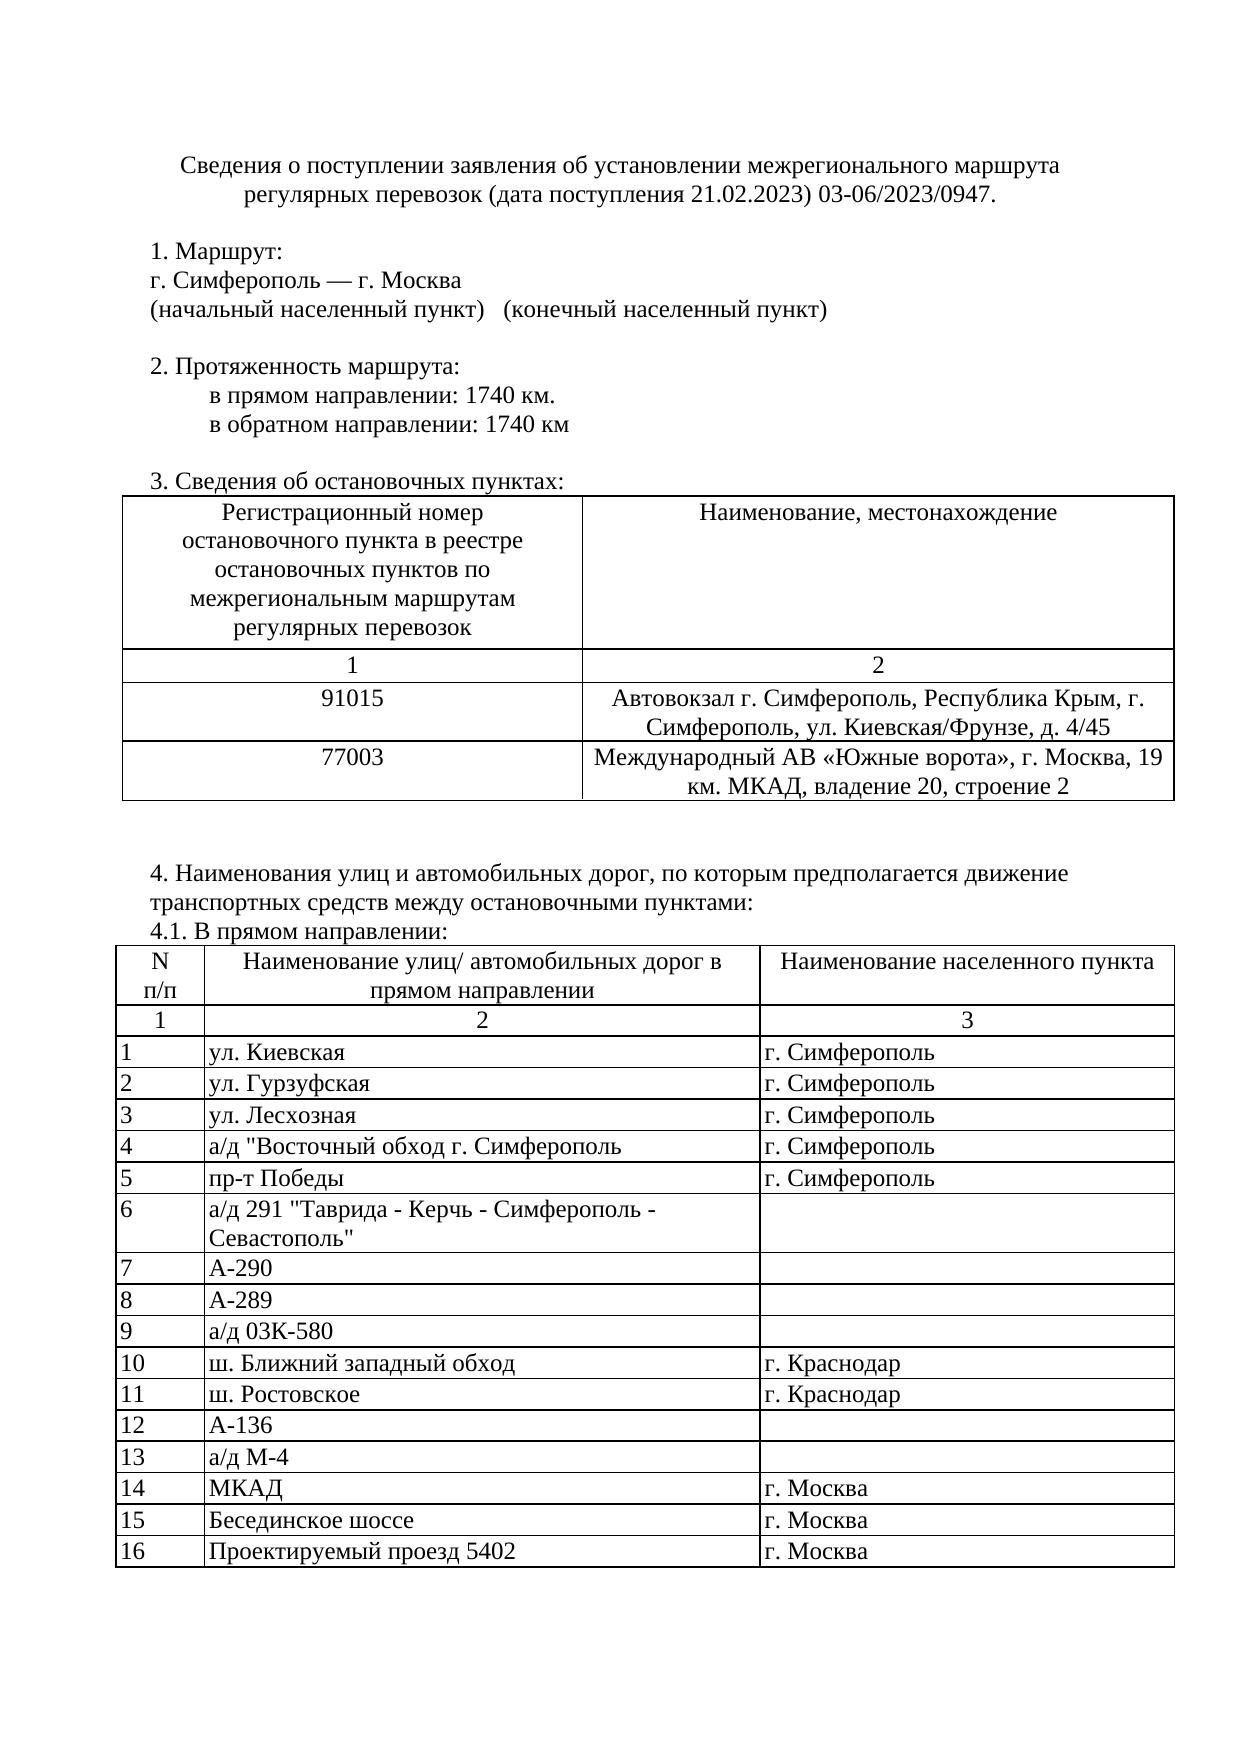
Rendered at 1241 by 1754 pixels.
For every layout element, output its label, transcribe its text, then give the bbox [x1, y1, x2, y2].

table_cell 1 [123, 650, 582, 681]
table_cell Автовокзал г. Симферополь, Республика Крым, г. Симферополь, ул. Киевская/Фрунзе, д. 4/45 [583, 683, 1173, 740]
text 4.1. В прямом направлении: [150, 916, 1090, 945]
table_cell Бесединское шоссе [205, 1505, 759, 1535]
table_cell г. Симферополь [761, 1100, 1174, 1130]
table_cell 11 [117, 1379, 204, 1409]
table_cell 1 [117, 1037, 204, 1067]
table_cell [761, 1411, 1174, 1440]
text Сведения о поступлении заявления об установлении межрегионального маршрута регулярных перевозок (дата поступления 21.02.2023) 03-06/2023/0947. [150, 150, 1090, 207]
table_cell г. Москва [761, 1473, 1174, 1503]
table_cell МКАД [205, 1473, 759, 1503]
table_cell г. Симферополь [761, 1037, 1174, 1067]
table_cell г. Симферополь [761, 1131, 1174, 1161]
table_cell а/д 03К-580 [205, 1316, 759, 1346]
table_cell ул. Киевская [205, 1037, 759, 1067]
table_cell [761, 1253, 1174, 1283]
text 1. Маршрут: [150, 236, 1090, 265]
table_cell 10 [117, 1348, 204, 1377]
table_cell 4 [117, 1131, 204, 1161]
table_cell [761, 1194, 1174, 1252]
table_header Регистрационный номер остановочного пункта в реестре остановочных пунктов по межрегиональным маршрутам регулярных перевозок [123, 497, 582, 648]
table_cell ул. Лесхозная [205, 1100, 759, 1130]
table_cell 91015 [123, 683, 582, 740]
table_cell пр-т Победы [205, 1163, 759, 1193]
table_cell 8 [117, 1285, 204, 1314]
table_cell 77003 [123, 742, 582, 799]
table_cell 16 [117, 1536, 204, 1566]
table_cell г. Москва [761, 1505, 1174, 1535]
table_cell 2 [205, 1006, 759, 1035]
table_cell ул. Гурзуфская [205, 1068, 759, 1098]
table_header Наименование населенного пункта [761, 946, 1174, 1004]
table_cell 12 [117, 1411, 204, 1440]
table_cell 14 [117, 1473, 204, 1503]
table_cell а/д 291 "Таврида - Керчь - Симферополь - Севастополь" [205, 1194, 759, 1252]
table_cell 6 [117, 1194, 204, 1252]
table_cell Проектируемый проезд 5402 [205, 1536, 759, 1566]
text 4. Наименования улиц и автомобильных дорог, по которым предполагается движение транспортных средств между остановочными пунктами: [150, 858, 1090, 916]
table_cell г. Краснодар [761, 1348, 1174, 1377]
text в прямом направлении: 1740 км. [150, 380, 1090, 409]
table_header Наименование, местонахождение [583, 497, 1173, 648]
table_cell [761, 1442, 1174, 1472]
table_header N п/п [117, 946, 204, 1004]
table_cell г. Симферополь [761, 1163, 1174, 1193]
text в обратном направлении: 1740 км [150, 409, 1090, 437]
text г. Симферополь — г. Москва [150, 265, 1090, 294]
table_cell г. Москва [761, 1536, 1174, 1566]
table_cell 7 [117, 1253, 204, 1283]
table_cell ш. Ростовское [205, 1379, 759, 1409]
table_cell г. Симферополь [761, 1068, 1174, 1098]
table_cell 3 [117, 1100, 204, 1130]
table_cell г. Краснодар [761, 1379, 1174, 1409]
text 2. Протяженность маршрута: [150, 351, 1090, 380]
table_cell А-289 [205, 1285, 759, 1314]
table_cell 2 [583, 650, 1173, 681]
table_cell [761, 1285, 1174, 1314]
table_cell ш. Ближний западный обход [205, 1348, 759, 1377]
table_cell 9 [117, 1316, 204, 1346]
table_header Наименование улиц/ автомобильных дорог в прямом направлении [205, 946, 759, 1004]
table_cell а/д М-4 [205, 1442, 759, 1472]
table_cell 1 [117, 1006, 204, 1035]
text 3. Сведения об остановочных пунктах: [150, 466, 1090, 495]
text (начальный населенный пункт) (конечный населенный пункт) [150, 294, 1090, 322]
table_cell 13 [117, 1442, 204, 1472]
table_cell 5 [117, 1163, 204, 1193]
table_cell А-136 [205, 1411, 759, 1440]
table_cell 3 [761, 1006, 1174, 1035]
table_cell А-290 [205, 1253, 759, 1283]
table_cell 15 [117, 1505, 204, 1535]
table_cell Международный АВ «Южные ворота», г. Москва, 19 км. МКАД, владение 20, строение 2 [583, 742, 1173, 799]
table_cell [761, 1316, 1174, 1346]
table_cell а/д "Восточный обход г. Симферополь [205, 1131, 759, 1161]
table_cell 2 [117, 1068, 204, 1098]
